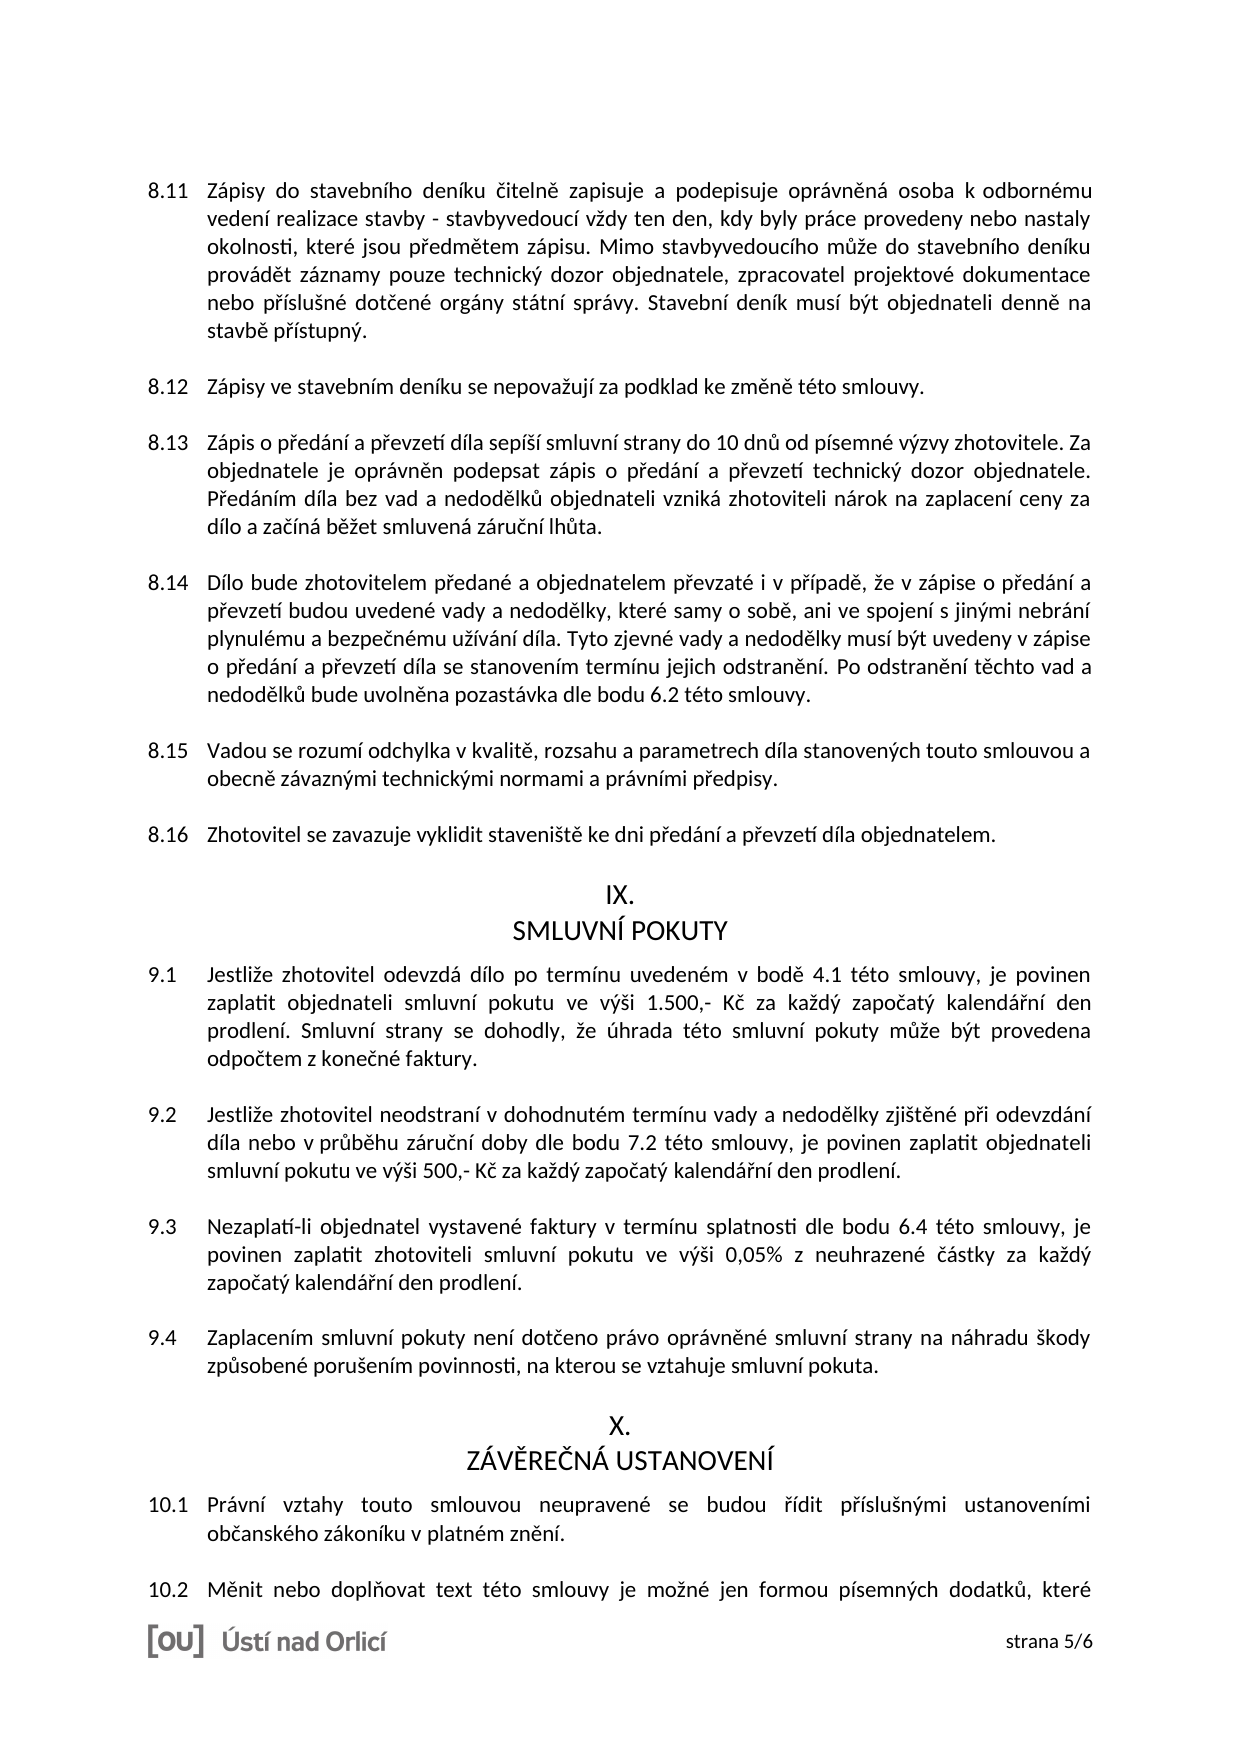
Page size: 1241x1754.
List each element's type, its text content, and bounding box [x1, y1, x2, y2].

text 8.13 Zápis o předání a převzetí díla sepíší smluvní strany do 10 dnů od písemné výzvy zhotovitele. Za objednatele je oprávněn podepsat zápis o předání a převzetí technický dozor objednatele. Předáním díla bez vad a nedodělků objednateli vzniká zhotoviteli nárok na zaplacení ceny za dílo a začíná běžet smluvená záruční lhůta. [148, 428, 1092, 540]
text 9.2 Jestliže zhotovitel neodstraní v dohodnutém termínu vady a nedodělky zjištěné při odevzdání díla nebo v průběhu záruční doby dle bodu 7.2 této smlouvy, je povinen zaplatit objednateli smluvní pokutu ve výši 500,- Kč za každý započatý kalendářní den prodlení. [148, 1100, 1092, 1184]
text 8.11 Zápisy do stavebního deníku čitelně zapisuje a podepisuje oprávněná osoba k odbornému vedení realizace stavby - stavbyvedoucí vždy ten den, kdy byly práce provedeny nebo nastaly okolnosti, které jsou předmětem zápisu. Mimo stavbyvedoucího může do stavebního deníku provádět záznamy pouze technický dozor objednatele, zpracovatel projektové dokumentace nebo příslušné dotčené orgány státní správy. Stavební deník musí být objednateli denně na stavbě přístupný. [148, 176, 1092, 344]
text 8.12 Zápisy ve stavebním deníku se nepovažují za podklad ke změně této smlouvy. [148, 372, 1092, 400]
text smluvní pokuty [148, 912, 1092, 947]
text 8.16 Zhotovitel se zavazuje vyklidit staveniště ke dni předání a převzetí díla objednatelem. [148, 820, 1092, 848]
text X. [148, 1407, 1092, 1442]
picture [147, 1623, 388, 1659]
text 8.14 Dílo bude zhotovitelem předané a objednatelem převzaté i v případě, že v zápise o předání a převzetí budou uvedené vady a nedodělky, které samy o sobě, ani ve spojení s jinými nebrání plynulému a bezpečnému užívání díla. Tyto zjevné vady a nedodělky musí být uvedeny v zápise o předání a převzetí díla se stanovením termínu jejich odstranění. Po odstranění těchto vad a nedodělků bude uvolněna pozastávka dle bodu 6.2 této smlouvy. [148, 568, 1092, 708]
text 9.1 Jestliže zhotovitel odevzdá dílo po termínu uvedeném v bodě 4.1 této smlouvy, je povinen zaplatit objednateli smluvní pokutu ve výši 1.500,- Kč za každý započatý kalendářní den prodlení. Smluvní strany se dohodly, že úhrada této smluvní pokuty může být provedena odpočtem z konečné faktury. [148, 960, 1092, 1072]
text IX. [148, 876, 1092, 912]
text 8.15 Vadou se rozumí odchylka v kvalitě, rozsahu a parametrech díla stanovených touto smlouvou a obecně závaznými technickými normami a právními předpisy. [148, 736, 1092, 792]
text 9.4 Zaplacením smluvní pokuty není dotčeno právo oprávněné smluvní strany na náhradu škody způsobené porušením povinnosti, na kterou se vztahuje smluvní pokuta. [148, 1323, 1092, 1379]
text 9.3 Nezaplatí-li objednatel vystavené faktury v termínu splatnosti dle bodu 6.4 této smlouvy, je povinen zaplatit zhotoviteli smluvní pokutu ve výši 0,05% z neuhrazené částky za každý započatý kalendářní den prodlení. [148, 1212, 1092, 1296]
text závěrečná ustanovení [148, 1442, 1092, 1478]
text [148, 1575, 1092, 1603]
text 10.1 Právní vztahy touto smlouvou neupravené se budou řídit příslušnými ustanoveními občanského zákoníku v platném znění. [148, 1491, 1092, 1547]
